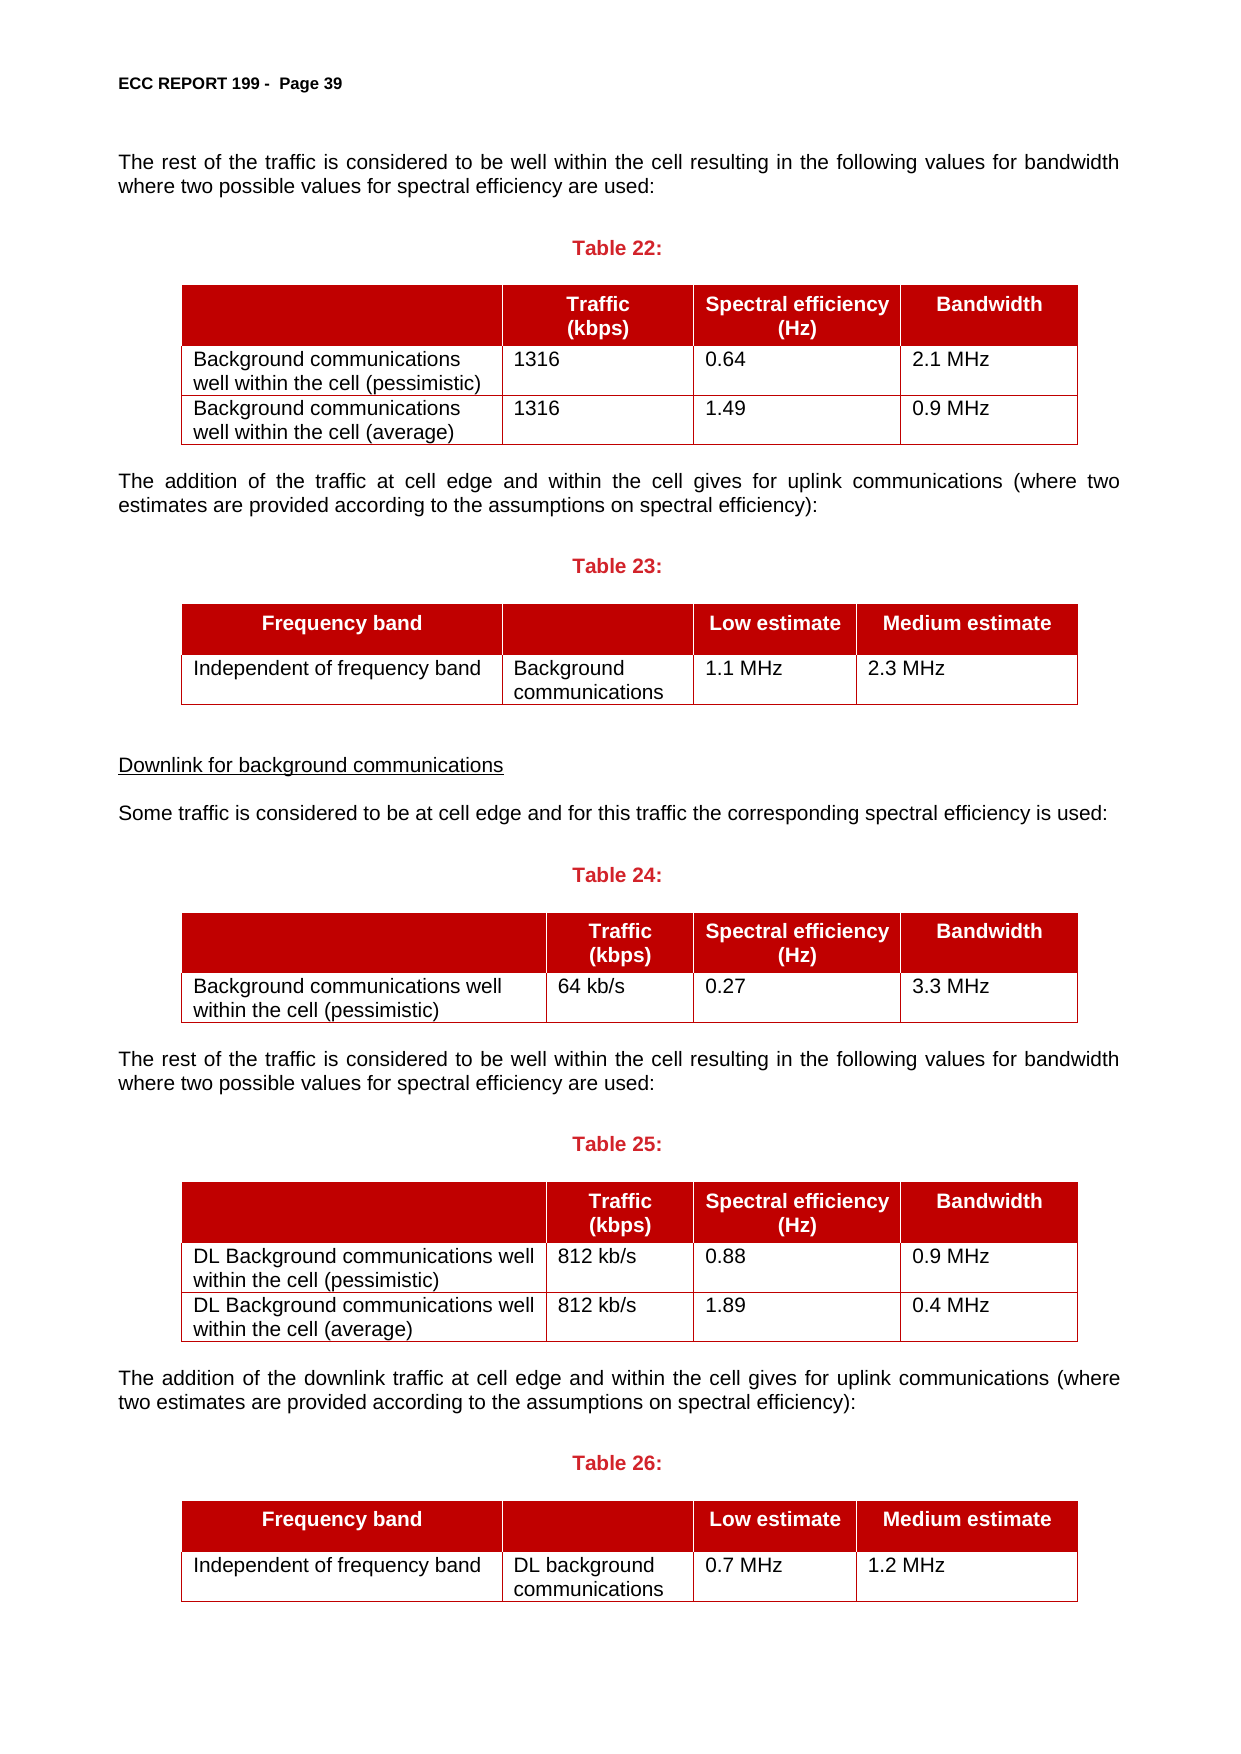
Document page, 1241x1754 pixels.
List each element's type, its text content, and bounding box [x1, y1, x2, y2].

table_cell Independent of frequency band [182, 1553, 502, 1601]
table_header [503, 1501, 693, 1552]
table_header Frequency band [182, 1501, 502, 1552]
table_cell Background communications well within the cell (pessimistic) [182, 974, 546, 1022]
table_header Low estimate [694, 604, 856, 655]
table_cell 1316 [503, 396, 693, 444]
text The rest of the traffic is considered to be well within the cell resulting in the following values for bandwidth where two possible values for spectral efficiency are used: [118, 150, 1122, 198]
table_cell Background communications well within the cell (average) [182, 396, 502, 444]
table_header [182, 285, 502, 346]
table_header Medium estimate [857, 1501, 1078, 1552]
table_header Bandwidth [901, 913, 1078, 973]
table_cell 0.4 MHz [901, 1293, 1077, 1341]
table_header [182, 1182, 546, 1243]
table_cell 812 kb/s [547, 1244, 693, 1292]
table_cell 2.3 MHz [857, 656, 1077, 704]
table_cell DL Background communications well within the cell (pessimistic) [182, 1244, 546, 1292]
table_cell 812 kb/s [547, 1293, 693, 1341]
table_cell 0.27 [694, 974, 900, 1022]
table_cell 0.9 MHz [901, 396, 1077, 444]
table_cell 0.88 [694, 1244, 900, 1292]
table_header Spectral efficiency (Hz) [694, 285, 900, 346]
table_cell 0.64 [694, 347, 900, 395]
table_header [182, 913, 546, 973]
table_cell 1316 [503, 347, 693, 395]
table_header Bandwidth [901, 285, 1078, 346]
table_cell 2.1 MHz [901, 347, 1077, 395]
table_cell Background communications [503, 656, 693, 704]
text Downlink for background communications [118, 753, 1122, 777]
table_cell Background communications well within the cell (pessimistic) [182, 347, 502, 395]
text The addition of the downlink traffic at cell edge and within the cell gives for uplink communications (where two estimates are provided according to the assumptions on spectral efficiency): [118, 1366, 1122, 1413]
table_header Frequency band [182, 604, 502, 655]
table_cell 1.89 [694, 1293, 900, 1341]
table_cell Independent of frequency band [182, 656, 502, 704]
table_cell 1.2 MHz [857, 1553, 1077, 1601]
table_header Spectral efficiency (Hz) [694, 913, 900, 973]
table_cell 1.1 MHz [694, 656, 856, 704]
table_cell 0.7 MHz [694, 1553, 856, 1601]
table_header Traffic (kbps) [547, 913, 693, 973]
text The addition of the traffic at cell edge and within the cell gives for uplink communications (where two estimates are provided according to the assumptions on spectral efficiency): [118, 469, 1122, 517]
table_header [503, 604, 693, 655]
table_header Bandwidth [901, 1182, 1078, 1243]
table_cell 3.3 MHz [901, 974, 1077, 1022]
table_cell 0.9 MHz [901, 1244, 1077, 1292]
table_header Traffic (kbps) [503, 285, 693, 346]
table_header Medium estimate [857, 604, 1078, 655]
table_cell DL background communications [503, 1553, 693, 1601]
table_cell 1.49 [694, 396, 900, 444]
text The rest of the traffic is considered to be well within the cell resulting in the following values for bandwidth where two possible values for spectral efficiency are used: [118, 1047, 1122, 1095]
table_header Spectral efficiency (Hz) [694, 1182, 900, 1243]
table_cell DL Background communications well within the cell (average) [182, 1293, 546, 1341]
table_header Traffic (kbps) [547, 1182, 693, 1243]
table_cell 64 kb/s [547, 974, 693, 1022]
table_header Low estimate [694, 1501, 856, 1552]
text Some traffic is considered to be at cell edge and for this traffic the corresponding spectral efficiency is used: [118, 801, 1122, 825]
